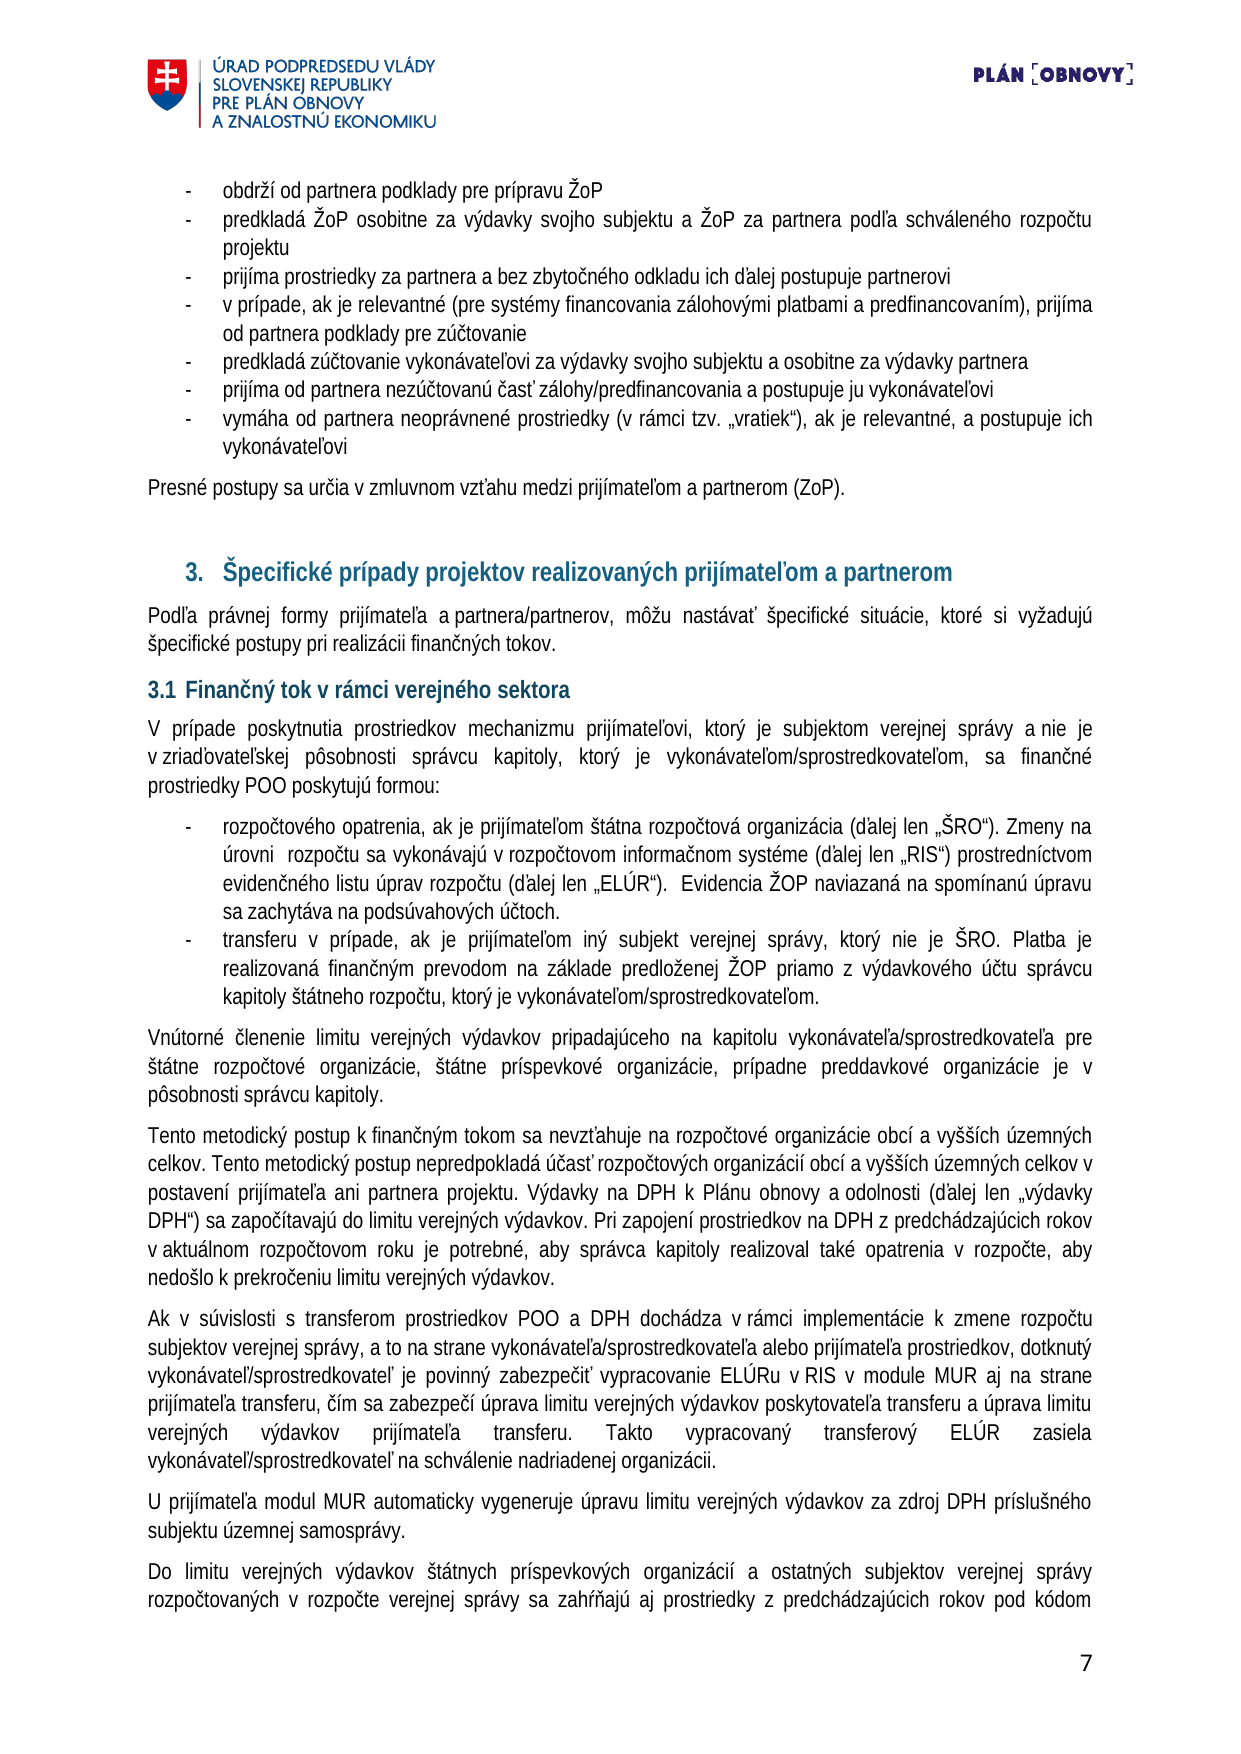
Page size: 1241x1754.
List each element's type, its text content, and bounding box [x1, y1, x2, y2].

list rozpočtového opatrenia, ak je prijímateľom štátna rozpočtová organizácia (ďalej len „ŠRO“). Zmeny na úrovni rozpočtu sa vykonávajú v rozpočtovom informačnom systéme (ďalej len „RIS“) prostredníctvom evidenčného listu úprav rozpočtu (ďalej len „ELÚR“). Evidencia ŽOP naviazaná na spomínanú úpravu sa zachytáva na podsúvahových účtoch. [185, 813, 1093, 924]
subtitle Finančný tok v rámci verejného sektora [148, 676, 1093, 704]
text Presné postupy sa určia v zmluvnom vzťahu medzi prijímateľom a partnerom (ZoP). [148, 474, 1093, 501]
text Vnútorné členenie limitu verejných výdavkov pripadajúceho na kapitolu vykonávateľa/sprostredkovateľa pre štátne rozpočtové organizácie, štátne príspevkové organizácie, prípadne preddavkové organizácie je v pôsobnosti správcu kapitoly. [148, 1024, 1093, 1107]
list predkladá zúčtovanie vykonávateľovi za výdavky svojho subjektu a osobitne za výdavky partnera [185, 348, 1093, 374]
list prijíma prostriedky za partnera a bez zbytočného odkladu ich ďalej postupuje partnerovi [185, 263, 1093, 289]
list prijíma od partnera nezúčtovanú časť zálohy/predfinancovania a postupuje ju vykonávateľovi [185, 376, 1093, 403]
text Ak v súvislosti s transferom prostriedkov POO a DPH dochádza v rámci implementácie k zmene rozpočtu subjektov verejnej správy, a to na strane vykonávateľa/sprostredkovateľa alebo prijímateľa prostriedkov, dotknutý vykonávateľ/sprostredkovateľ je povinný zabezpečiť vypracovanie ELÚRu v RIS v module MUR aj na strane prijímateľa transferu, čím sa zabezpečí úprava limitu verejných výdavkov poskytovateľa transferu a úprava limitu verejných výdavkov prijímateľa transferu. Takto vypracovaný transferový ELÚR zasiela vykonávateľ/sprostredkovateľ na schválenie nadriadenej organizácii. [148, 1305, 1093, 1474]
picture [962, 38, 1143, 109]
list vymáha od partnera neoprávnené prostriedky (v rámci tzv. „vratiek“), ak je relevantné, a postupuje ich vykonávateľovi [185, 405, 1093, 459]
text Tento metodický postup k finančným tokom sa nevzťahuje na rozpočtové organizácie obcí a vyšších územných celkov. Tento metodický postup nepredpokladá účasť rozpočtových organizácií obcí a vyšších územných celkov v postavení prijímateľa ani partnera projektu. Výdavky na DPH k Plánu obnovy a odolnosti (ďalej len „výdavky DPH“) sa započítavajú do limitu verejných výdavkov. Pri zapojení prostriedkov na DPH z predchádzajúcich rokov v aktuálnom rozpočtovom roku je potrebné, aby správca kapitoly realizoval také opatrenia v rozpočte, aby nedošlo k prekročeniu limitu verejných výdavkov. [148, 1122, 1093, 1291]
text V prípade poskytnutia prostriedkov mechanizmu prijímateľovi, ktorý je subjektom verejnej správy a nie je v zriaďovateľskej pôsobnosti správcu kapitoly, ktorý je vykonávateľom/sprostredkovateľom, sa finančné prostriedky POO poskytujú formou: [148, 715, 1093, 798]
list predkladá ŽoP osobitne za výdavky svojho subjektu a ŽoP za partnera podľa schváleného rozpočtu projektu [185, 206, 1093, 261]
list obdrží od partnera podklady pre prípravu ŽoP [185, 177, 1093, 204]
list v prípade, ak je relevantné (pre systémy financovania zálohovými platbami a predfinancovaním), prijíma od partnera podklady pre zúčtovanie [185, 291, 1093, 346]
list Špecifické prípady projektov realizovaných prijímateľom a partnerom [185, 556, 1093, 587]
picture [147, 56, 436, 128]
text Podľa právnej formy prijímateľa a partnera/partnerov, môžu nastávať špecifické situácie, ktoré si vyžadujú špecifické postupy pri realizácii finančných tokov. [148, 602, 1093, 657]
text U prijímateľa modul MUR automaticky vygeneruje úpravu limitu verejných výdavkov za zdroj DPH príslušného subjektu územnej samosprávy. [148, 1488, 1093, 1543]
list transferu v prípade, ak je prijímateľom iný subjekt verejnej správy, ktorý nie je ŠRO. Platba je realizovaná finančným prevodom na základe predloženej ŽOP priamo z výdavkového účtu správcu kapitoly štátneho rozpočtu, ktorý je vykonávateľom/sprostredkovateľom. [185, 926, 1093, 1009]
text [148, 1558, 1093, 1612]
